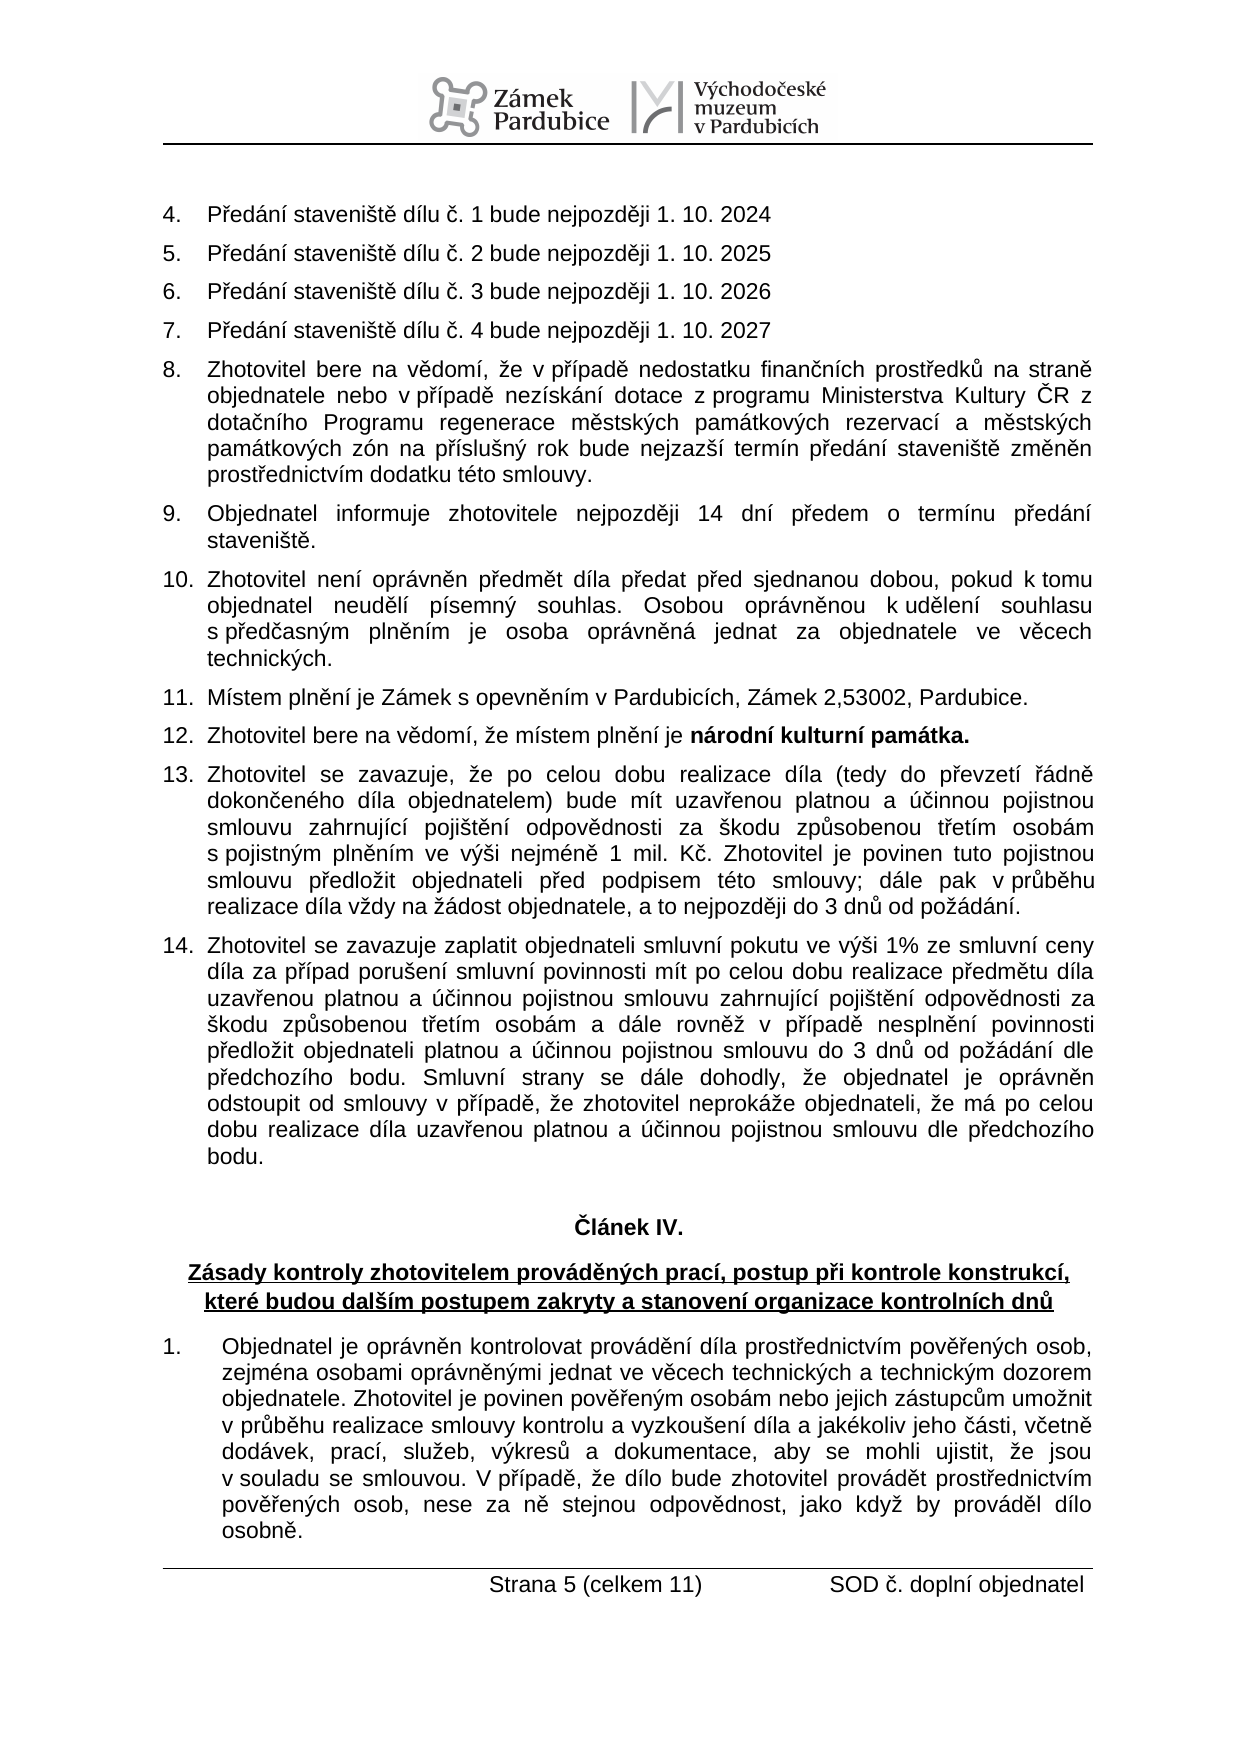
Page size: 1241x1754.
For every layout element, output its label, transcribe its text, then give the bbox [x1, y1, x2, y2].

list Zhotovitel bere na vědomí, že místem plnění je národní kulturní památka. [162, 722, 1093, 749]
list Zhotovitel se zavazuje zaplatit objednateli smluvní pokutu ve výši 1% ze smluvní ceny díla za případ porušení smluvní povinnosti mít po celou dobu realizace předmětu díla uzavřenou platnou a účinnou pojistnou smlouvu zahrnující pojištění odpovědnosti za škodu způsobenou třetím osobám a dále rovněž v případě nesplnění povinnosti předložit objednateli platnou a účinnou pojistnou smlouvu do 3 dnů od požádání dle předchozího bodu. Smluvní strany se dále dohodly, že objednatel je oprávněn odstoupit od smlouvy v případě, že zhotovitel neprokáže objednateli, že má po celou dobu realizace díla uzavřenou platnou a účinnou pojistnou smlouvu dle předchozího bodu. [162, 932, 1095, 1169]
picture [417, 73, 838, 141]
list Předání staveniště dílu č. 2 bude nejpozději 1. 10. 2025 [162, 239, 1093, 266]
list Místem plnění je Zámek s opevněním v Pardubicích, Zámek 2,53002, Pardubice. [162, 683, 1093, 710]
list Předání staveniště dílu č. 4 bude nejpozději 1. 10. 2027 [162, 317, 1093, 343]
list Objednatel informuje zhotovitele nejpozději 14 dní předem o termínu předání staveniště. [162, 500, 1093, 553]
list Objednatel je oprávněn kontrolovat provádění díla prostřednictvím pověřených osob, zejména osobami oprávněnými jednat ve věcech technických a technickým dozorem objednatele. Zhotovitel je povinen pověřeným osobám nebo jejich zástupcům umožnit v průběhu realizace smlouvy kontrolu a vyzkoušení díla a jakékoliv jeho části, včetně dodávek, prací, služeb, výkresů a dokumentace, aby se mohli ujistit, že jsou v souladu se smlouvou. V případě, že dílo bude zhotovitel provádět prostřednictvím pověřených osob, nese za ně stejnou odpovědnost, jako když by prováděl dílo osobně. [162, 1333, 1093, 1543]
text Článek IV. [162, 1214, 1095, 1240]
list Zhotovitel se zavazuje, že po celou dobu realizace díla (tedy do převzetí řádně dokončeného díla objednatelem) bude mít uzavřenou platnou a účinnou pojistnou smlouvu zahrnující pojištění odpovědnosti za škodu způsobenou třetím osobám s pojistným plněním ve výši nejméně 1 mil. Kč. Zhotovitel je povinen tuto pojistnou smlouvu předložit objednateli před podpisem této smlouvy; dále pak v průběhu realizace díla vždy na žádost objednatele, a to nejpozději do 3 dnů od požádání. [162, 761, 1095, 919]
list Předání staveniště dílu č. 1 bude nejpozději 1. 10. 2024 [162, 201, 1093, 227]
list Zhotovitel není oprávněn předmět díla předat před sjednanou dobou, pokud k tomu objednatel neudělí písemný souhlas. Osobou oprávněnou k udělení souhlasu s předčasným plněním je osoba oprávněná jednat za objednatele ve věcech technických. [162, 566, 1093, 671]
text Zásady kontroly zhotovitelem prováděných prací, postup při kontrole konstrukcí, které budou dalším postupem zakryty a stanovení organizace kontrolních dnů [162, 1259, 1095, 1314]
list Předání staveniště dílu č. 3 bude nejpozději 1. 10. 2026 [162, 278, 1093, 305]
list Zhotovitel bere na vědomí, že v případě nedostatku finančních prostředků na straně objednatele nebo v případě nezískání dotace z programu Ministerstva Kultury ČR z dotačního Programu regenerace městských památkových rezervací a městských památkových zón na příslušný rok bude nejzazší termín předání staveniště změněn prostřednictvím dodatku této smlouvy. [162, 356, 1093, 488]
